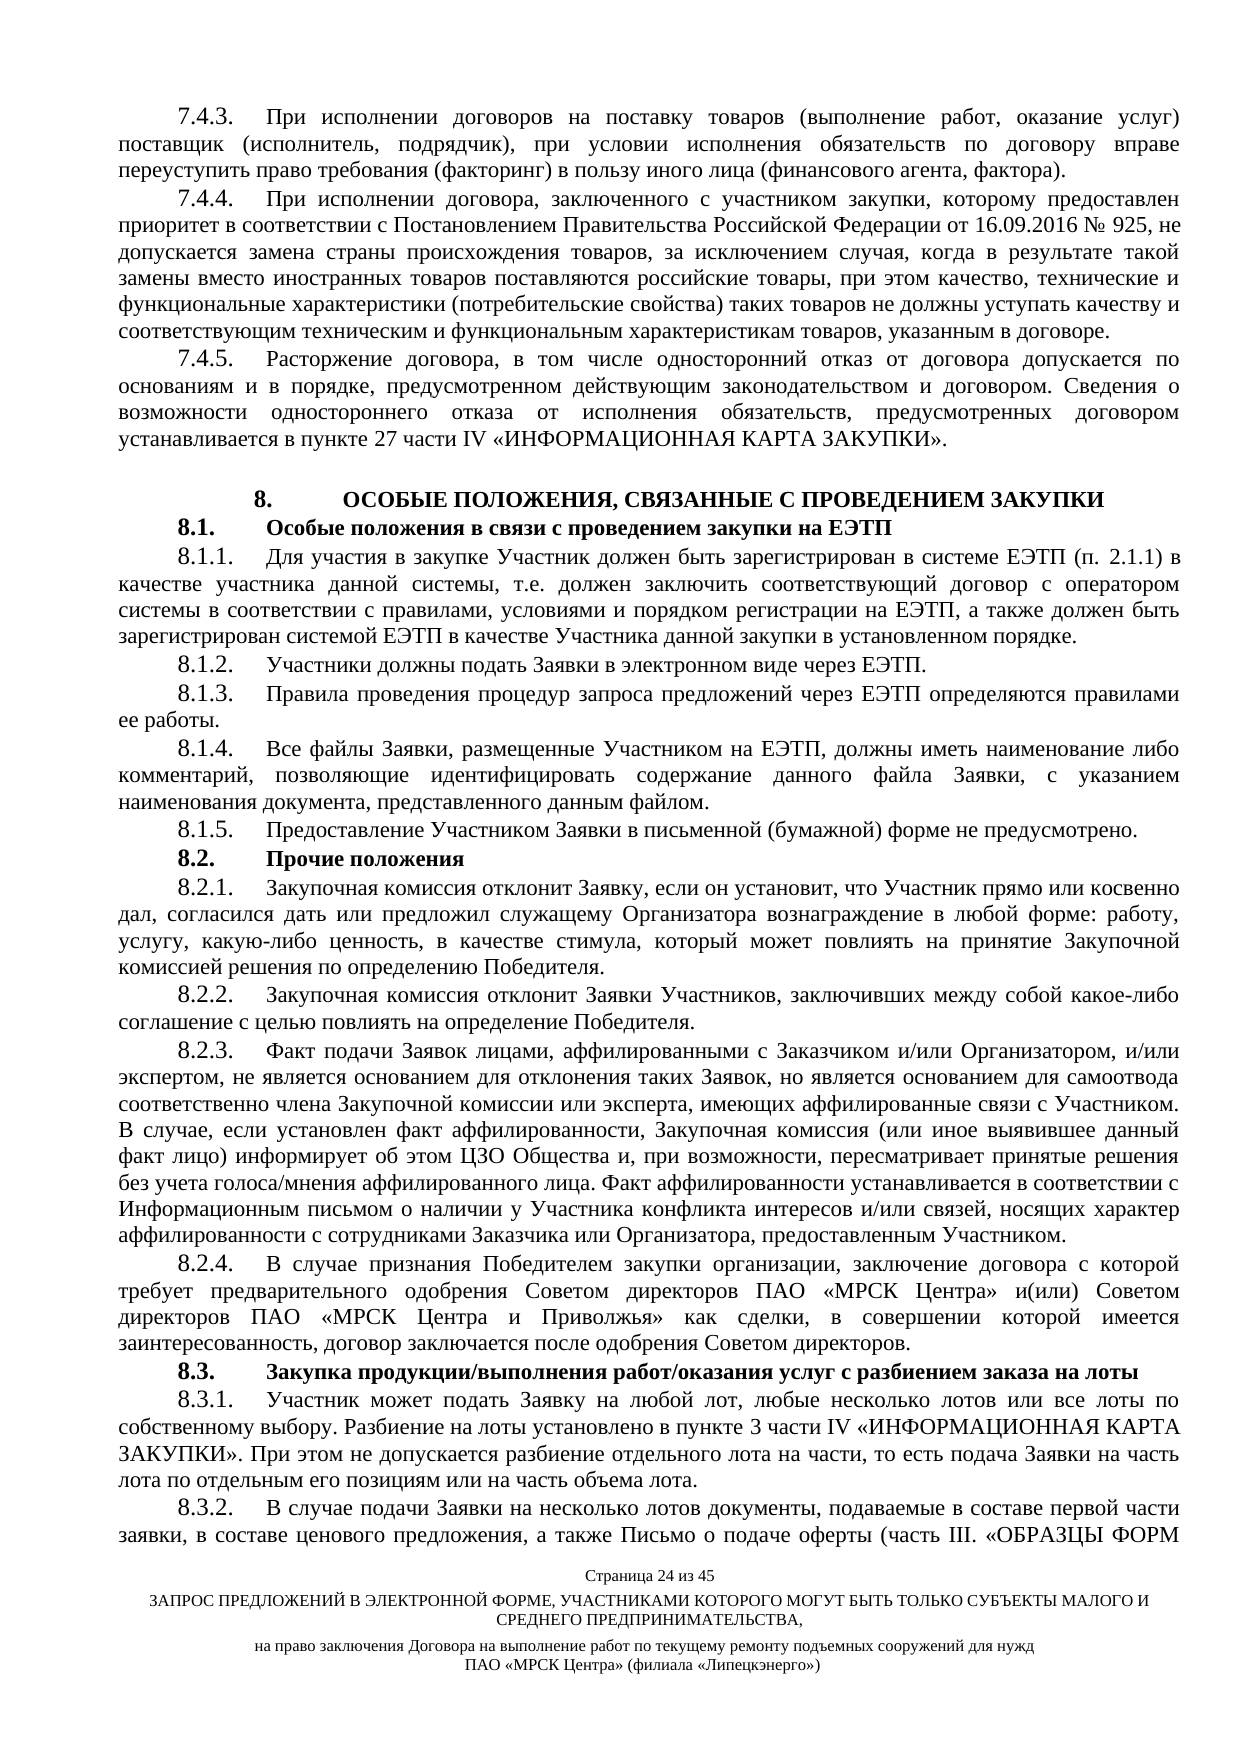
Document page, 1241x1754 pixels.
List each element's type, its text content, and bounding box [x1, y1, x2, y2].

subtitle Прочие положения [118, 843, 1181, 872]
subtitle Участник может подать Заявку на любой лот, любые несколько лотов или все лоты по собственному выбору. Разбиение на лоты установлено в пункте 3 части IV «ИНФОРМАЦИОННАЯ КАРТА ЗАКУПКИ». При этом не допускается разбиение отдельного лота на части, то есть подача Заявки на часть лота по отдельным его позициям или на часть объема лота. [118, 1384, 1181, 1492]
subtitle Закупочная комиссия отклонит Заявки Участников, заключивших между собой какое-либо соглашение с целью повлиять на определение Победителя. [118, 979, 1181, 1035]
subtitle При исполнении договоров на поставку товаров (выполнение работ, оказание услуг) поставщик (исполнитель, подрядчик), при условии исполнения обязательств по договору вправе переуступить право требования (факторинг) в пользу иного лица (финансового агента, фактора). [118, 101, 1181, 183]
subtitle Закупочная комиссия отклонит Заявку, если он установит, что Участник прямо или косвенно дал, согласился дать или предложил служащему Организатора вознаграждение в любой форме: работу, услугу, какую-либо ценность, в качестве стимула, который может повлиять на принятие Закупочной комиссией решения по определению Победителя. [118, 872, 1181, 979]
subtitle Факт подачи Заявок лицами, аффилированными с Заказчиком и/или Организатором, и/или экспертом, не является основанием для отклонения таких Заявок, но является основанием для самоотвода соответственно члена Закупочной комиссии или эксперта, имеющих аффилированные связи с Участником. В случае, если установлен факт аффилированности, Закупочная комиссия (или иное выявившее данный факт лицо) информирует об этом ЦЗО Общества и, при возможности, пересматривает принятые решения без учета голоса/мнения аффилированного лица. Факт аффилированности устанавливается в соответствии с Информационным письмом о наличии у Участника конфликта интересов и/или связей, носящих характер аффилированности с сотрудниками Заказчика или Организатора, предоставленным Участником. [118, 1035, 1181, 1248]
subtitle Правила проведения процедур запроса предложений через ЕЭТП определяются правилами ее работы. [118, 678, 1181, 733]
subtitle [118, 1492, 1181, 1547]
subtitle Особые положения в связи с проведением закупки на ЕЭТП [118, 512, 1181, 541]
subtitle Все файлы Заявки, размещенные Участником на ЕЭТП, должны иметь наименование либо комментарий, позволяющие идентифицировать содержание данного файла Заявки, с указанием наименования документа, представленного данным файлом. [118, 733, 1181, 814]
subtitle Участники должны подать Заявки в электронном виде через ЕЭТП. [118, 649, 1181, 678]
subtitle Предоставление Участником Заявки в письменной (бумажной) форме не предусмотрено. [118, 814, 1181, 843]
subtitle Для участия в закупке Участник должен быть зарегистрирован в системе ЕЭТП (п. 2.1.1) в качестве участника данной системы, т.е. должен заключить соответствующий договор с оператором системы в соответствии с правилами, условиями и порядком регистрации на ЕЭТП, а также должен быть зарегистрирован системой ЕЭТП в качестве Участника данной закупки в установленном порядке. [118, 541, 1181, 649]
subtitle При исполнении договора, заключенного с участником закупки, которому предоставлен приоритет в соответствии с Постановлением Правительства Российской Федерации от 16.09.2016 № 925, не допускается замена страны происхождения товаров, за исключением случая, когда в результате такой замены вместо иностранных товаров поставляются российские товары, при этом качество, технические и функциональные характеристики (потребительские свойства) таких товаров не должны уступать качеству и соответствующим техническим и функциональным характеристикам товаров, указанным в договоре. [118, 183, 1181, 343]
subtitle Расторжение договора, в том числе односторонний отказ от договора допускается по основаниям и в порядке, предусмотренном действующим законодательством и договором. Сведения о возможности одностороннего отказа от исполнения обязательств, предусмотренных договором устанавливается в пункте 27 части IV «ИНФОРМАЦИОННАЯ КАРТА ЗАКУПКИ». [118, 343, 1181, 451]
subtitle В случае признания Победителем закупки организации, заключение договора с которой требует предварительного одобрения Советом директоров ПАО «МРСК Центра» и(или) Советом директоров ПАО «МРСК Центра и Приволжья» как сделки, в совершении которой имеется заинтересованность, договор заключается после одобрения Советом директоров. [118, 1248, 1181, 1356]
subtitle Закупка продукции/выполнения работ/оказания услуг с разбиением заказа на лоты [118, 1356, 1181, 1384]
subtitle ОСОБЫЕ ПОЛОЖЕНИЯ, СВЯЗАННЫЕ С ПРОВЕДЕНИЕМ ЗАКУПКИ [118, 484, 1181, 512]
